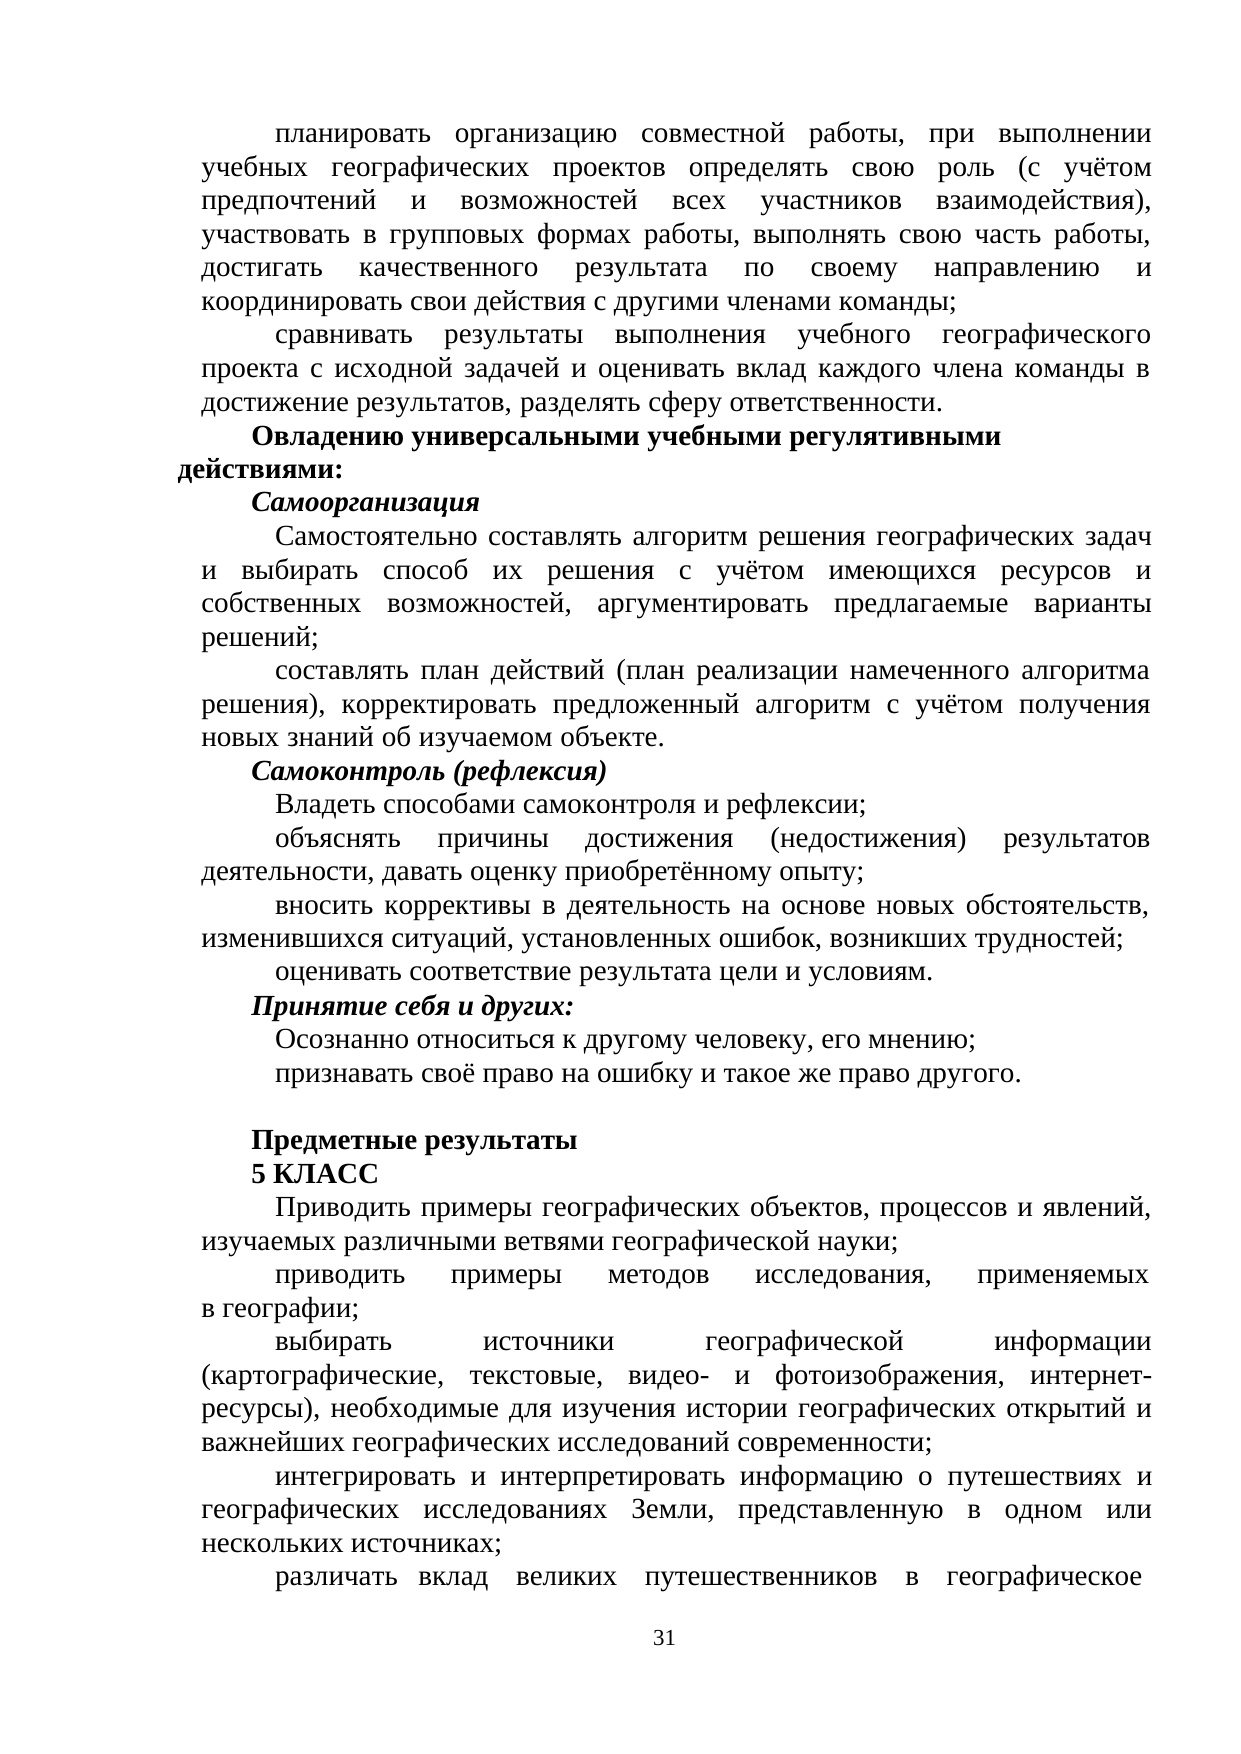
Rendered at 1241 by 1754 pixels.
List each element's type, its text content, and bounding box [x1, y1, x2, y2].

text Самостоятельно составлять алгоритм решения географических задач и выбирать способ их решения с учётом имеющихся ресурсов и собственных возможностей, аргументировать предлагаемые варианты решений; [201, 518, 1152, 652]
text приводить примеры методов исследования, применяемых в географии; [201, 1256, 1152, 1323]
subtitle Принятие себя и других: [251, 988, 1163, 1022]
text сравнивать результаты выполнения учебного географического проекта с исходной задачей и оценивать вклад каждого члена команды в достижение результатов, разделять сферу ответственности. [201, 317, 1151, 417]
subtitle Самоорганизация [251, 485, 1163, 518]
subtitle Самоконтроль (рефлексия) [251, 753, 1163, 787]
subtitle Овладению универсальными учебными регулятивными действиями: [177, 418, 1003, 485]
text оценивать соответствие результата цели и условиям. [275, 954, 1163, 987]
text вносить коррективы в деятельность на основе новых обстоятельств, изменившихся ситуаций, установленных ошибок, возникших трудностей; [201, 887, 1163, 954]
text интегрировать и интерпретировать информацию о путешествиях и географических исследованиях Земли, представленную в одном или нескольких источниках; [201, 1458, 1152, 1558]
text составлять план действий (план реализации намеченного алгоритма решения), корректировать предложенный алгоритм с учётом получения новых знаний об изучаемом объекте. [201, 652, 1150, 753]
text Приводить примеры географических объектов, процессов и явлений, изучаемых различными ветвями географической науки; [201, 1189, 1152, 1256]
text различать вклад великих путешественников в географическое [275, 1558, 1163, 1592]
subtitle Предметные результаты 5 КЛАСС [251, 1122, 579, 1189]
text планировать организацию совместной работы, при выполнении учебных географических проектов определять свою роль (с учётом предпочтений и возможностей всех участников взаимодействия), участвовать в групповых формах работы, выполнять свою часть работы, достигать качественного результата по своему направлению и координировать свои действия с другими членами команды; [201, 115, 1152, 317]
text Владеть способами самоконтроля и рефлексии; [275, 787, 1163, 820]
text Осознанно относиться к другому человеку, его мнению; признавать своё право на ошибку и такое же право другого. [275, 1022, 1047, 1089]
text выбирать источники географической информации (картографические, текстовые, видео- и фотоизображения, интернет- ресурсы), необходимые для изучения истории географических открытий и важнейших географических исследований современности; [201, 1323, 1152, 1458]
text объяснять причины достижения (недостижения) результатов деятельности, давать оценку приобретённому опыту; [201, 820, 1152, 887]
